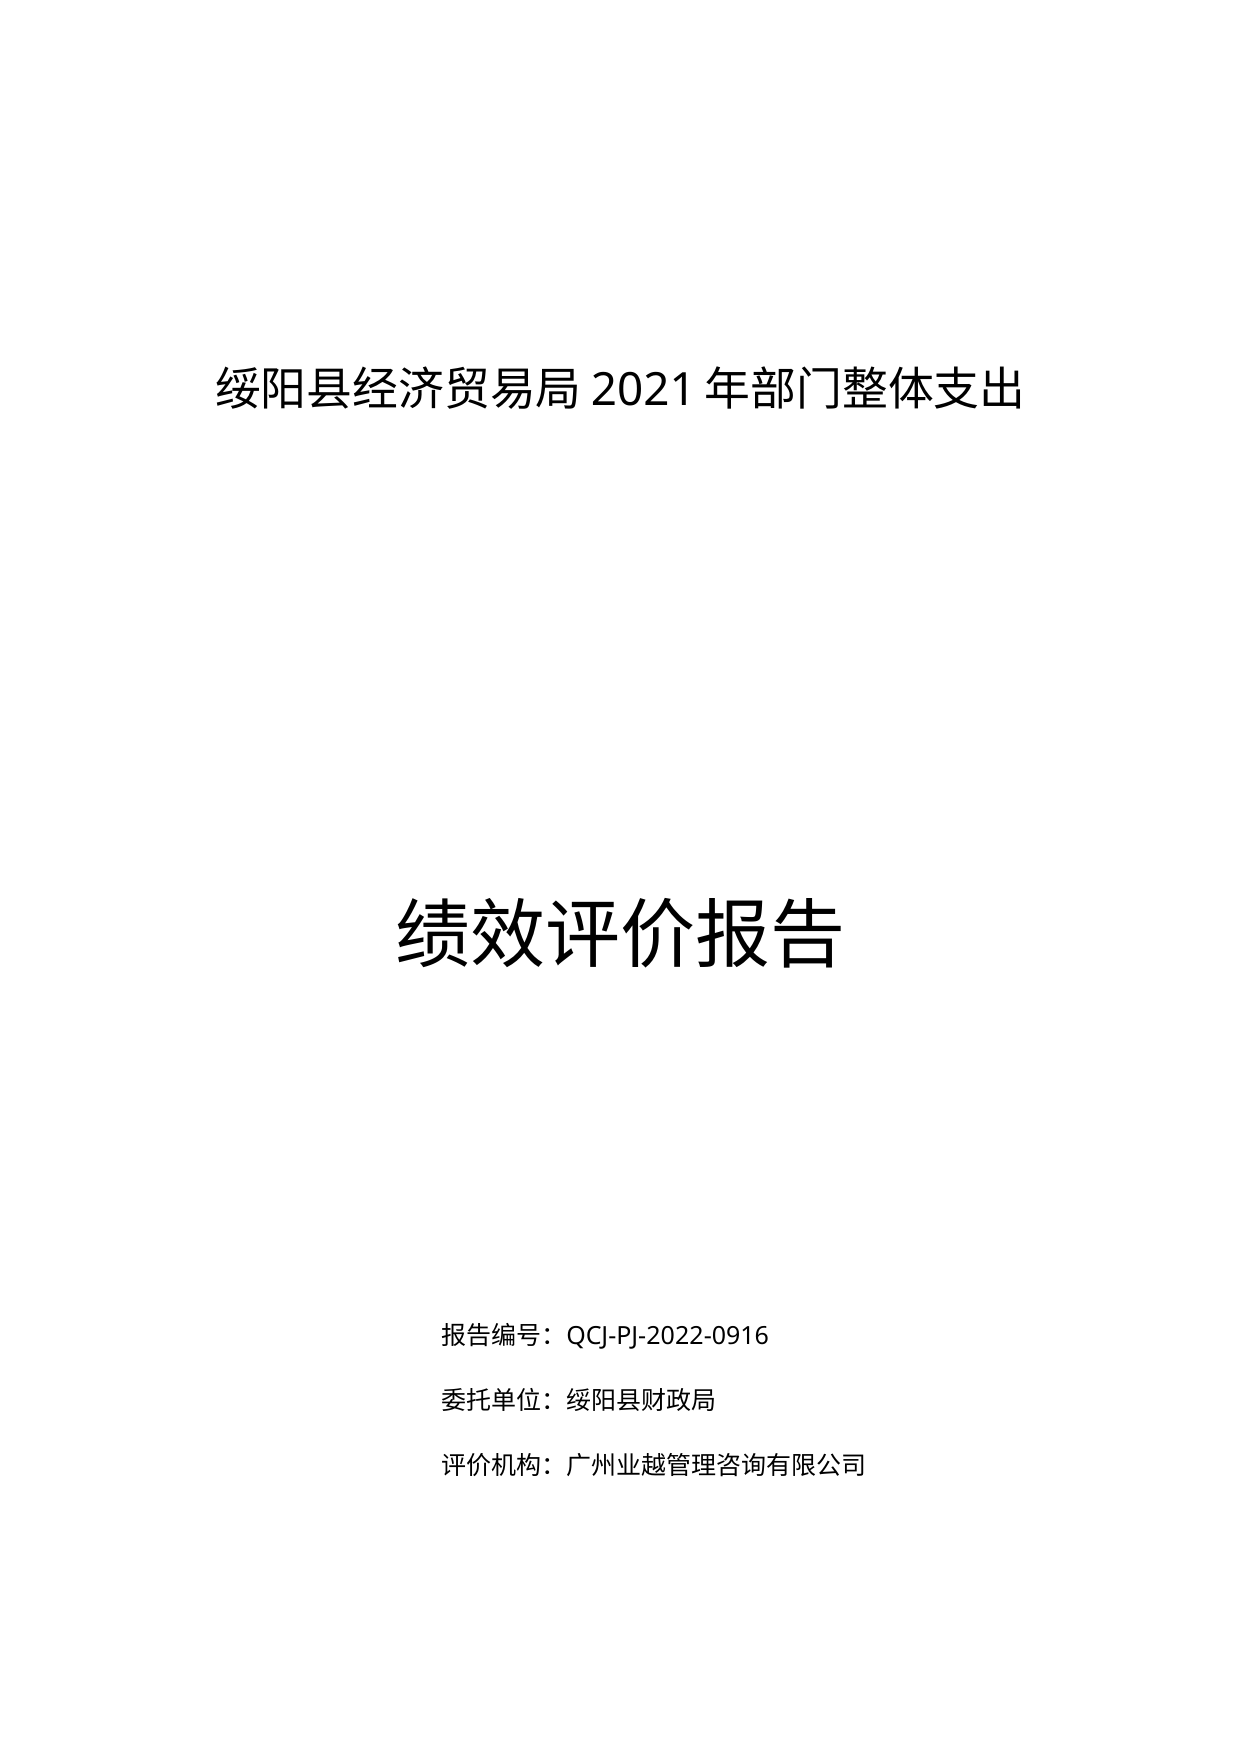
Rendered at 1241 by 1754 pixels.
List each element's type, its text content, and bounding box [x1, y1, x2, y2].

text 报告编号：QCJ-PJ-2022-0916 [153, 1301, 1087, 1366]
text 评价机构：广州业越管理咨询有限公司 [153, 1431, 1087, 1496]
text 绥阳县经济贸易局2021年部门整体支出 [153, 336, 1087, 434]
text 委托单位：绥阳县财政局 [153, 1366, 1087, 1431]
text 绩效评价报告 [153, 864, 1087, 994]
